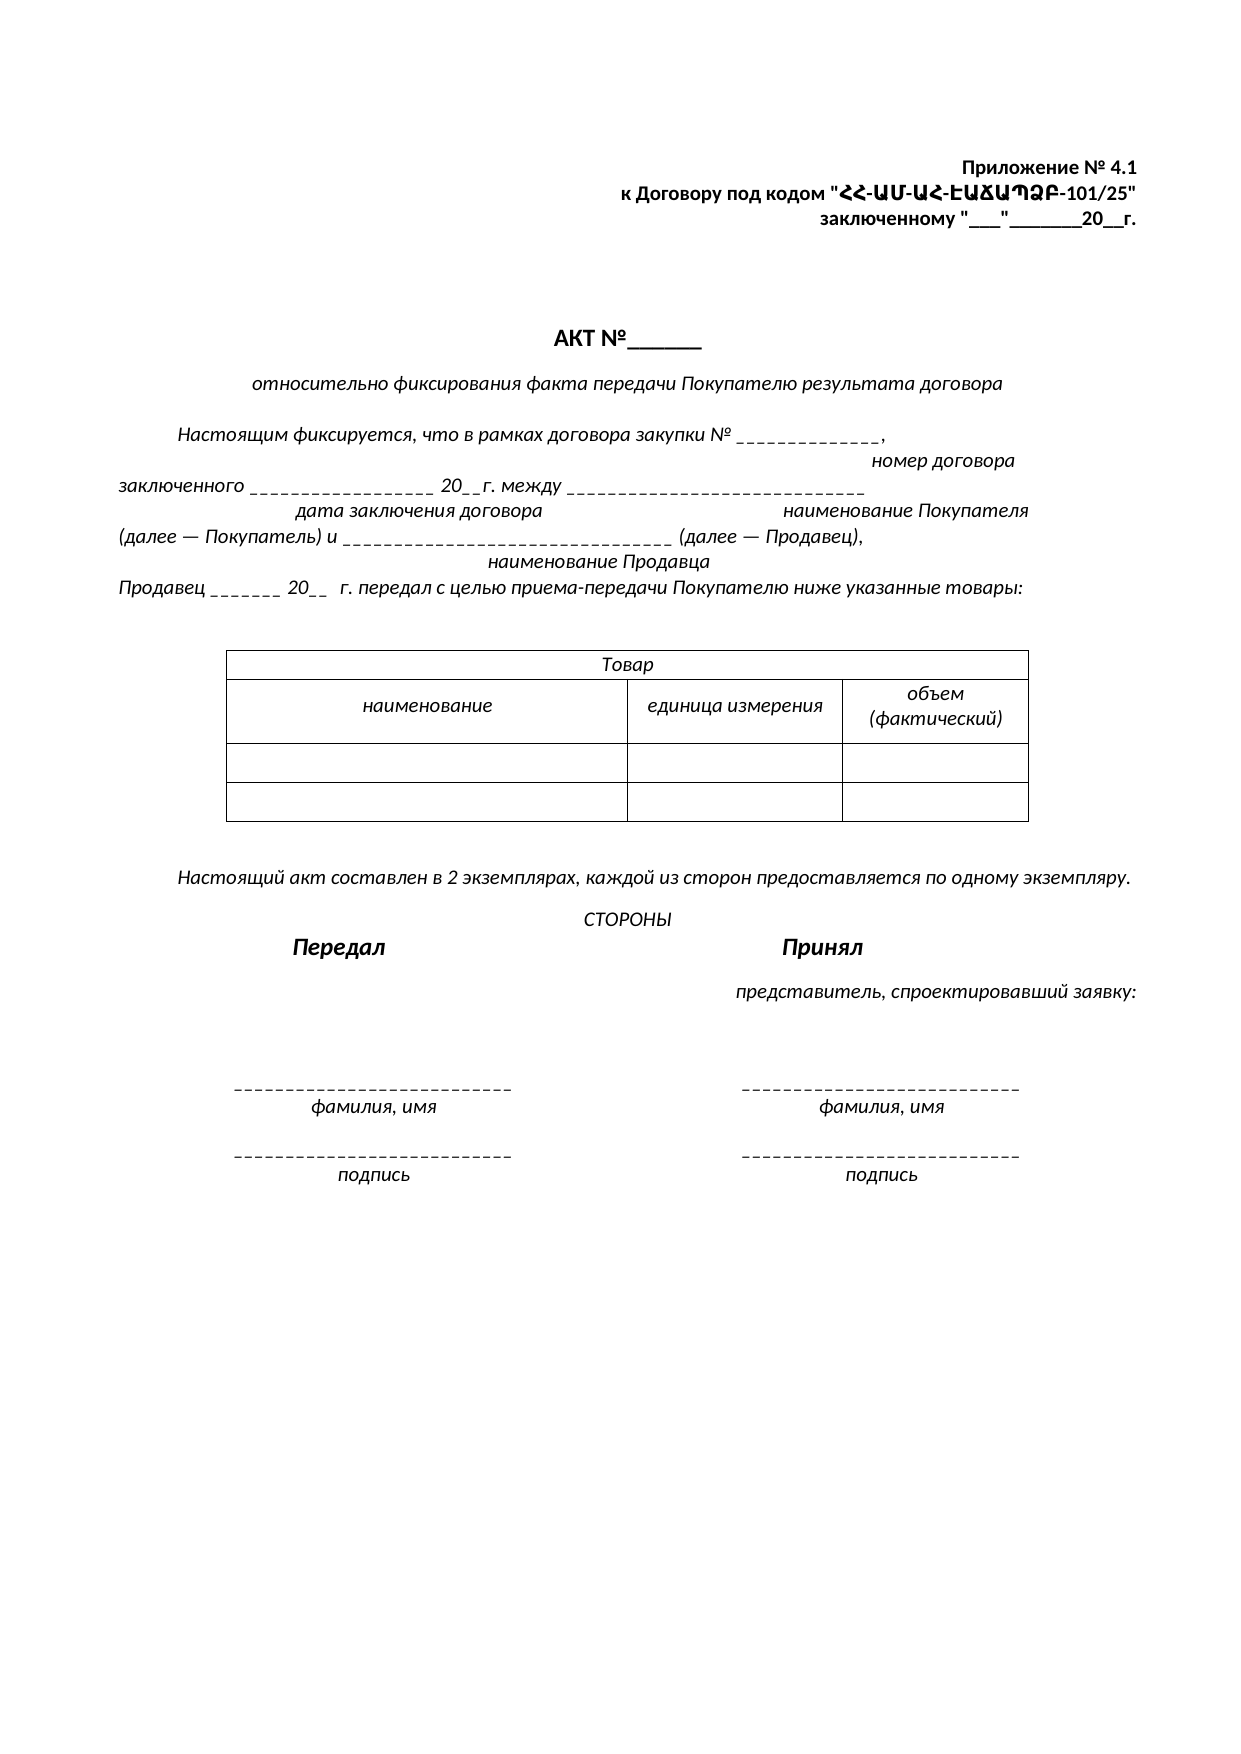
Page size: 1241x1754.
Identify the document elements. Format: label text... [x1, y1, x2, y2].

table_header ___________________________ фамилия, имя [120, 1068, 627, 1136]
text АКТ №______ [118, 322, 1137, 353]
table_cell объем (фактический) [843, 680, 1028, 743]
table_cell [628, 744, 842, 782]
table_header ___________________________ фамилия, имя [628, 1068, 1135, 1136]
text СТОРОНЫ [118, 906, 1137, 932]
table_cell [628, 783, 842, 821]
text номер договора [871, 447, 1137, 472]
table_cell [843, 744, 1028, 782]
text Приложение № 4.1 [118, 154, 1137, 180]
text Продавец _______ 20__ г. передал с целью приема-передачи Покупателю ниже указанные товары: [118, 574, 1137, 599]
text дата заключения договора наименование Покупателя [295, 498, 1174, 523]
table_cell [227, 744, 627, 782]
text (далее — Покупатель) и ________________________________ (далее — Продавец), [118, 523, 1137, 548]
text к Договору под кодом "ՀՀ-ԱՄ-ԱՀ-ԷԱՃԱՊՁԲ-101/25" заключенному "___"_______20__г. [118, 180, 1137, 231]
table_header Товар [227, 651, 1028, 679]
text относительно фиксирования факта передачи Покупателю результата договора [118, 371, 1137, 396]
table_header Принял [570, 932, 1074, 979]
text наименование Продавца [487, 548, 1174, 574]
table_header Передал [107, 932, 570, 979]
table_cell [843, 783, 1028, 821]
table_cell ___________________________ подпись [120, 1136, 627, 1203]
table_cell ___________________________ подпись [628, 1136, 1135, 1203]
table_cell единица измерения [628, 680, 842, 743]
text заключенного __________________ 20__г. между _____________________________ [118, 472, 1137, 498]
text Настоящим фиксируется, что в рамках договора закупки № ______________, [118, 421, 1137, 447]
table_cell [227, 783, 627, 821]
table_cell наименование [227, 680, 627, 743]
text представитель, спроектировавший заявку: [118, 979, 1137, 1004]
text Настоящий акт составлен в 2 экземплярах, каждой из сторон предоставляется по одному экземпляру. [118, 864, 1137, 889]
